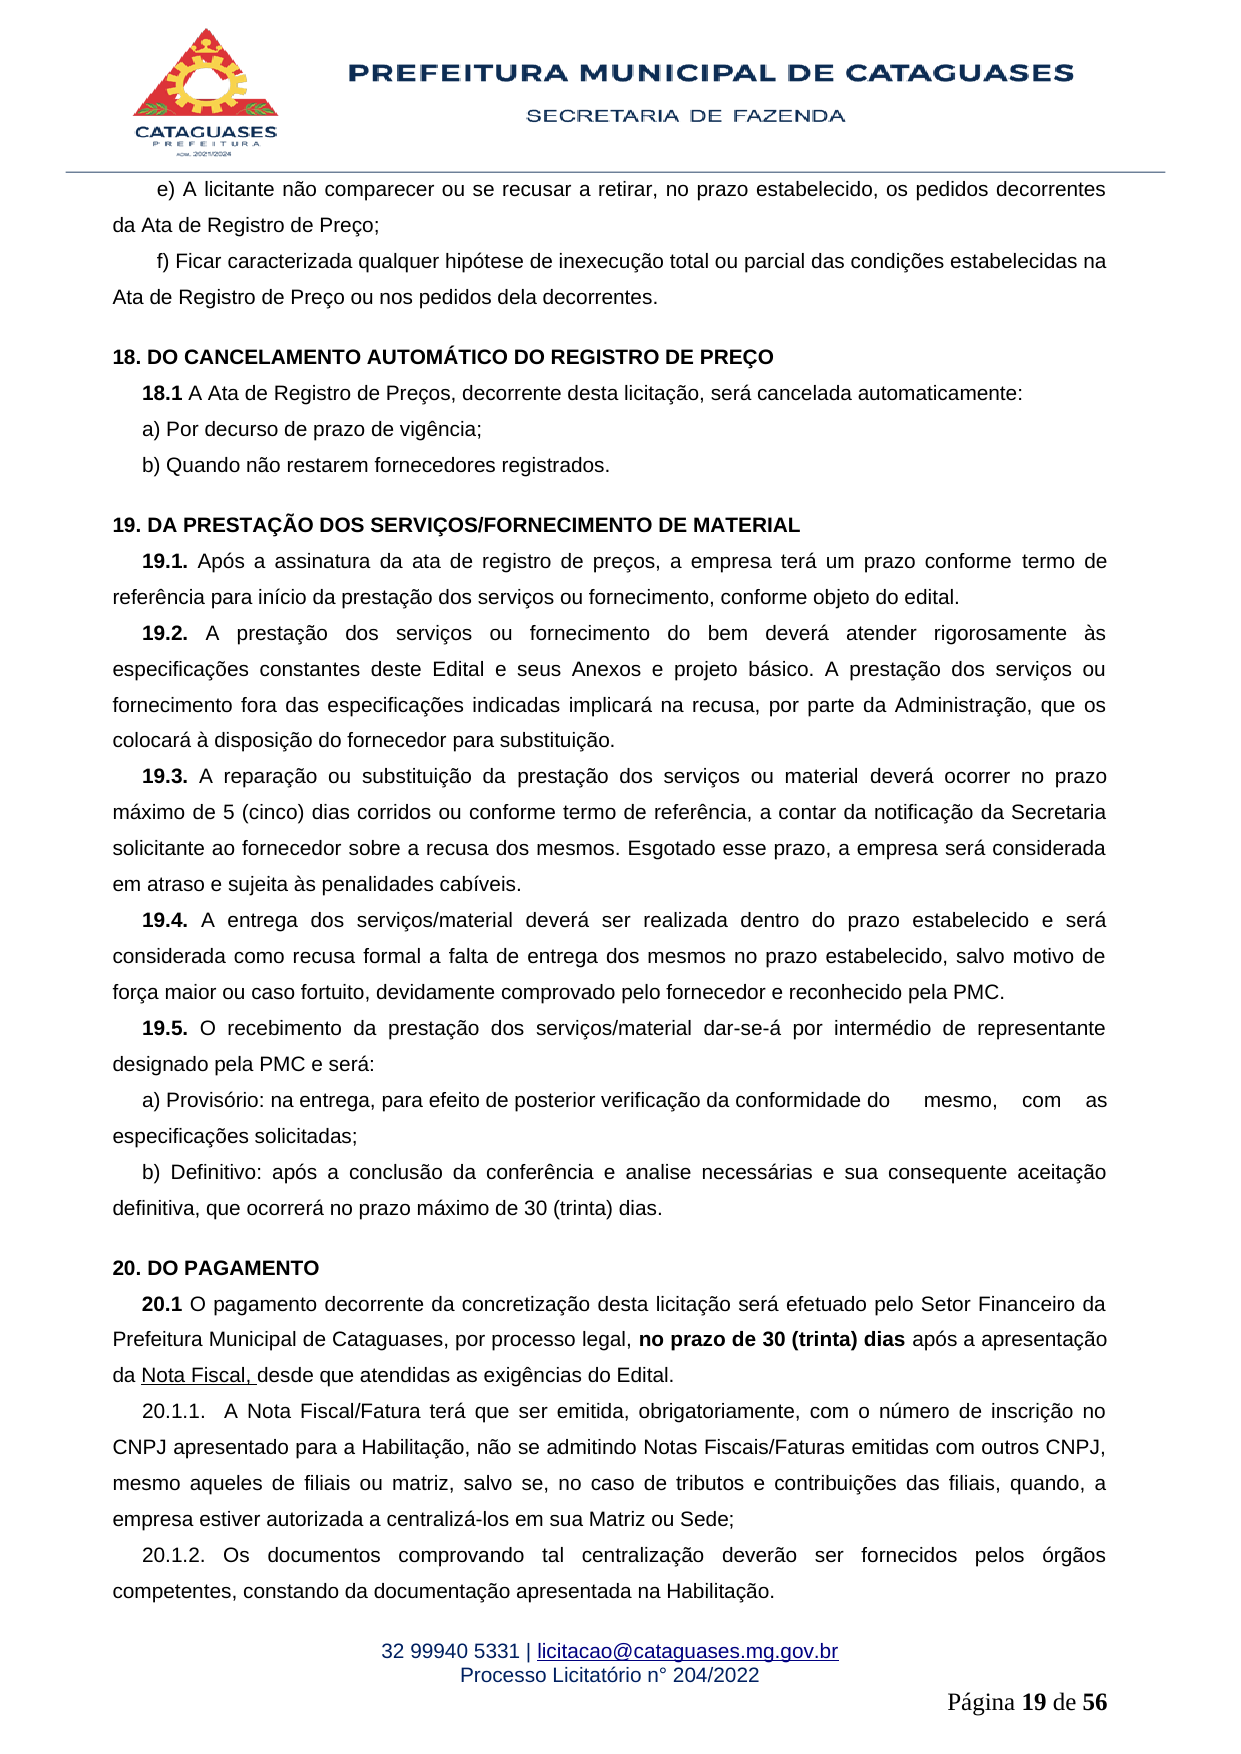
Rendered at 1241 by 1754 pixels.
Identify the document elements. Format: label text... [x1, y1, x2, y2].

text a) Provisório: na entrega, para efeito de posterior verificação da conformidade do mesmo, com as especificações solicitadas; [112, 1088, 1107, 1148]
text 18. DO CANCELAMENTO AUTOMÁTICO DO REGISTRO DE PREÇO [112, 345, 1107, 369]
text 20.1 O pagamento decorrente da concretização desta licitação será efetuado pelo Setor Financeiro da Prefeitura Municipal de Cataguases, por processo legal, no prazo de 30 (trinta) dias após a apresentação da Nota Fiscal, desde que atendidas as exigências do Edital. [112, 1291, 1107, 1387]
text b) Definitivo: após a conclusão da conferência e analise necessárias e sua consequente aceitação definitiva, que ocorrerá no prazo máximo de 30 (trinta) dias. [112, 1159, 1107, 1219]
text 20.1.1. A Nota Fiscal/Fatura terá que ser emitida, obrigatoriamente, com o número de inscrição no CNPJ apresentado para a Habilitação, não se admitindo Notas Fiscais/Faturas emitidas com outros CNPJ, mesmo aqueles de filiais ou matriz, salvo se, no caso de tributos e contribuições das filiais, quando, a empresa estiver autorizada a centralizá-los em sua Matriz ou Sede; [112, 1399, 1107, 1531]
text 19.3. A reparação ou substituição da prestação dos serviços ou material deverá ocorrer no prazo máximo de 5 (cinco) dias corridos ou conforme termo de referência, a contar da notificação da Secretaria solicitante ao fornecedor sobre a recusa dos mesmos. Esgotado esse prazo, a empresa será considerada em atraso e sujeita às penalidades cabíveis. [112, 764, 1107, 896]
text a) Por decurso de prazo de vigência; [112, 417, 1107, 441]
text e) A licitante não comparecer ou se recusar a retirar, no prazo estabelecido, os pedidos decorrentes da Ata de Registro de Preço; [112, 177, 1107, 237]
text 19.5. O recebimento da prestação dos serviços/material dar-se-á por intermédio de representante designado pela PMC e será: [112, 1016, 1107, 1076]
text 19.4. A entrega dos serviços/material deverá ser realizada dentro do prazo estabelecido e será considerada como recusa formal a falta de entrega dos mesmos no prazo estabelecido, salvo motivo de força maior ou caso fortuito, devidamente comprovado pelo fornecedor e reconhecido pela PMC. [112, 908, 1107, 1004]
text 19.2. A prestação dos serviços ou fornecimento do bem deverá atender rigorosamente às especificações constantes deste Edital e seus Anexos e projeto básico. A prestação dos serviços ou fornecimento fora das especificações indicadas implicará na recusa, por parte da Administração, que os colocará à disposição do fornecedor para substituição. [112, 621, 1107, 752]
picture [65, 9, 1166, 200]
text 18.1 A Ata de Registro de Preços, decorrente desta licitação, será cancelada automaticamente: [112, 381, 1107, 405]
text 20. DO PAGAMENTO [112, 1255, 1107, 1279]
text 19. DA PRESTAÇÃO DOS SERVIÇOS/FORNECIMENTO DE MATERIAL [112, 513, 1107, 537]
text b) Quando não restarem fornecedores registrados. [112, 453, 1107, 477]
text 19.1. Após a assinatura da ata de registro de preços, a empresa terá um prazo conforme termo de referência para início da prestação dos serviços ou fornecimento, conforme objeto do edital. [112, 549, 1107, 608]
text f) Ficar caracterizada qualquer hipótese de inexecução total ou parcial das condições estabelecidas na Ata de Registro de Preço ou nos pedidos dela decorrentes. [112, 249, 1107, 309]
text 20.1.2. Os documentos comprovando tal centralização deverão ser fornecidos pelos órgãos competentes, constando da documentação apresentada na Habilitação. [112, 1543, 1107, 1603]
